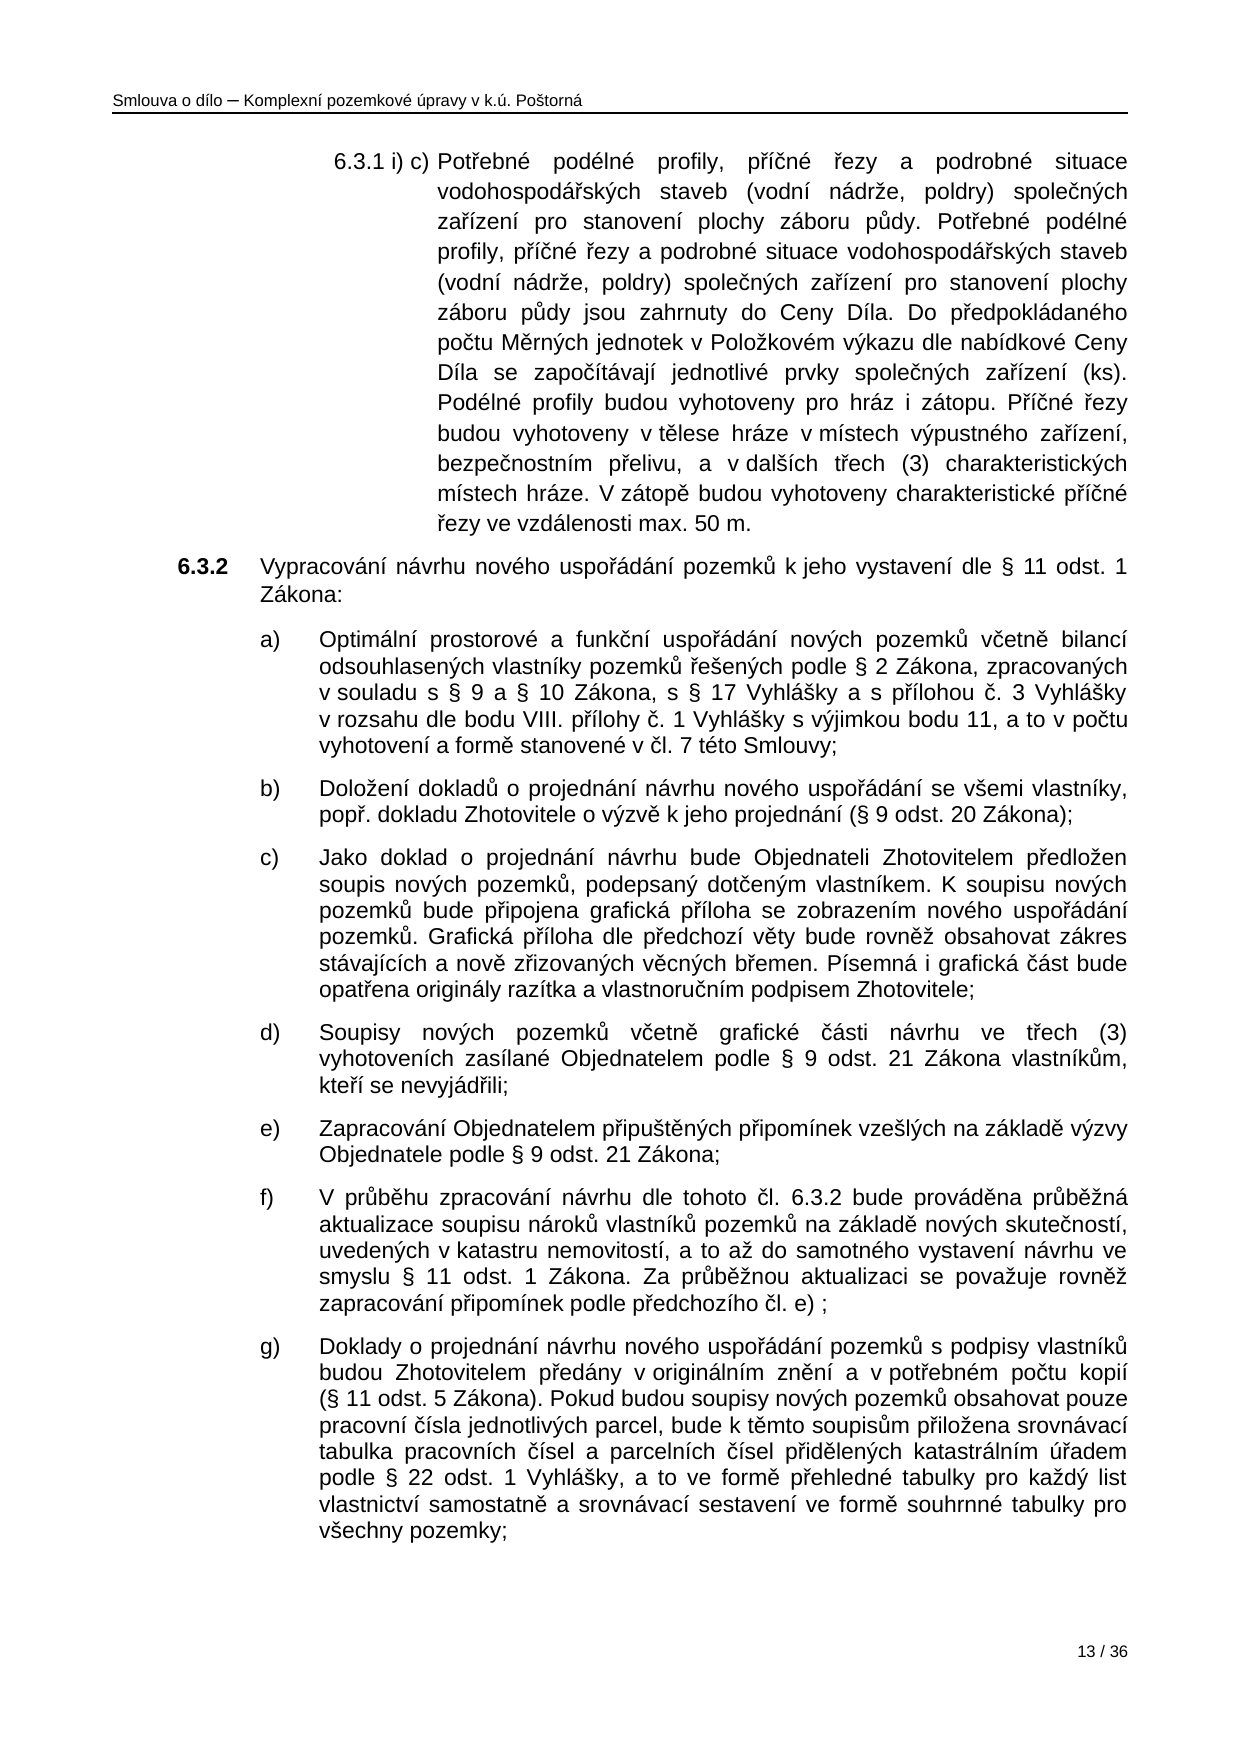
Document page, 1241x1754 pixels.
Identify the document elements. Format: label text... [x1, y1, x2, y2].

list V průběhu zpracování návrhu dle tohoto čl. 6.3.2 bude prováděna průběžná aktualizace soupisu nároků vlastníků pozemků na základě nových skutečností, uvedených v katastru nemovitostí, a to až do samotného vystavení návrhu ve smyslu § 11 odst. 1 Zákona. Za průběžnou aktualizaci se považuje rovněž zapracování připomínek podle předchozího čl. e) ; [260, 1184, 1128, 1316]
list Jako doklad o projednání návrhu bude Objednateli Zhotovitelem předložen soupis nových pozemků, podepsaný dotčeným vlastníkem. K soupisu nových pozemků bude připojena grafická příloha se zobrazením nového uspořádání pozemků. Grafická příloha dle předchozí věty bude rovněž obsahovat zákres stávajících a nově zřizovaných věcných břemen. Písemná i grafická část bude opatřena originály razítka a vlastnoručním podpisem Zhotovitele; [260, 844, 1128, 1002]
list Doložení dokladů o projednání návrhu nového uspořádání se všemi vlastníky, popř. dokladu Zhotovitele o výzvě k jeho projednání (§ 9 odst. 20 Zákona); [260, 775, 1128, 828]
list Doklady o projednání návrhu nového uspořádání pozemků s podpisy vlastníků budou Zhotovitelem předány v originálním znění a v potřebném počtu kopií (§ 11 odst. 5 Zákona). Pokud budou soupisy nových pozemků obsahovat pouze pracovní čísla jednotlivých parcel, bude k těmto soupisům přiložena srovnávací tabulka pracovních čísel a parcelních čísel přidělených katastrálním úřadem podle § 22 odst. 1 Vyhlášky, a to ve formě přehledné tabulky pro každý list vlastnictví samostatně a srovnávací sestavení ve formě souhrnné tabulky pro všechny pozemky; [260, 1333, 1128, 1543]
list Optimální prostorové a funkční uspořádání nových pozemků včetně bilancí odsouhlasených vlastníky pozemků řešených podle § 2 Zákona, zpracovaných v souladu s § 9 a § 10 Zákona, s § 17 Vyhlášky a s přílohou č. 3 Vyhlášky v rozsahu dle bodu VIII. přílohy č. 1 Vyhlášky s výjimkou bodu 11, a to v počtu vyhotovení a formě stanovené v čl. 7 této Smlouvy; [260, 626, 1128, 758]
text Vypracování návrhu nového uspořádání pozemků k jeho vystavení dle § 11 odst. 1 Zákona: [177, 553, 1128, 608]
list Soupisy nových pozemků včetně grafické části návrhu ve třech (3) vyhotoveních zasílané Objednatelem podle § 9 odst. 21 Zákona vlastníkům, kteří se nevyjádřili; [260, 1019, 1128, 1098]
list Zapracování Objednatelem připuštěných připomínek vzešlých na základě výzvy Objednatele podle § 9 odst. 21 Zákona; [260, 1115, 1128, 1167]
list Potřebné podélné profily, příčné řezy a podrobné situace vodohospodářských staveb (vodní nádrže, poldry) společných zařízení pro stanovení plochy záboru půdy. Potřebné podélné profily, příčné řezy a podrobné situace vodohospodářských staveb (vodní nádrže, poldry) společných zařízení pro stanovení plochy záboru půdy jsou zahrnuty do Ceny Díla. Do předpokládaného počtu Měrných jednotek v Položkovém výkazu dle nabídkové Ceny Díla se započítávají jednotlivé prvky společných zařízení (ks). Podélné profily budou vyhotoveny pro hráz i zátopu. Příčné řezy budou vyhotoveny v tělese hráze v místech výpustného zařízení, bezpečnostním přelivu, a v dalších třech (3) charakteristických místech hráze. V zátopě budou vyhotoveny charakteristické příčné řezy ve vzdálenosti max. 50 m. [334, 148, 1128, 537]
